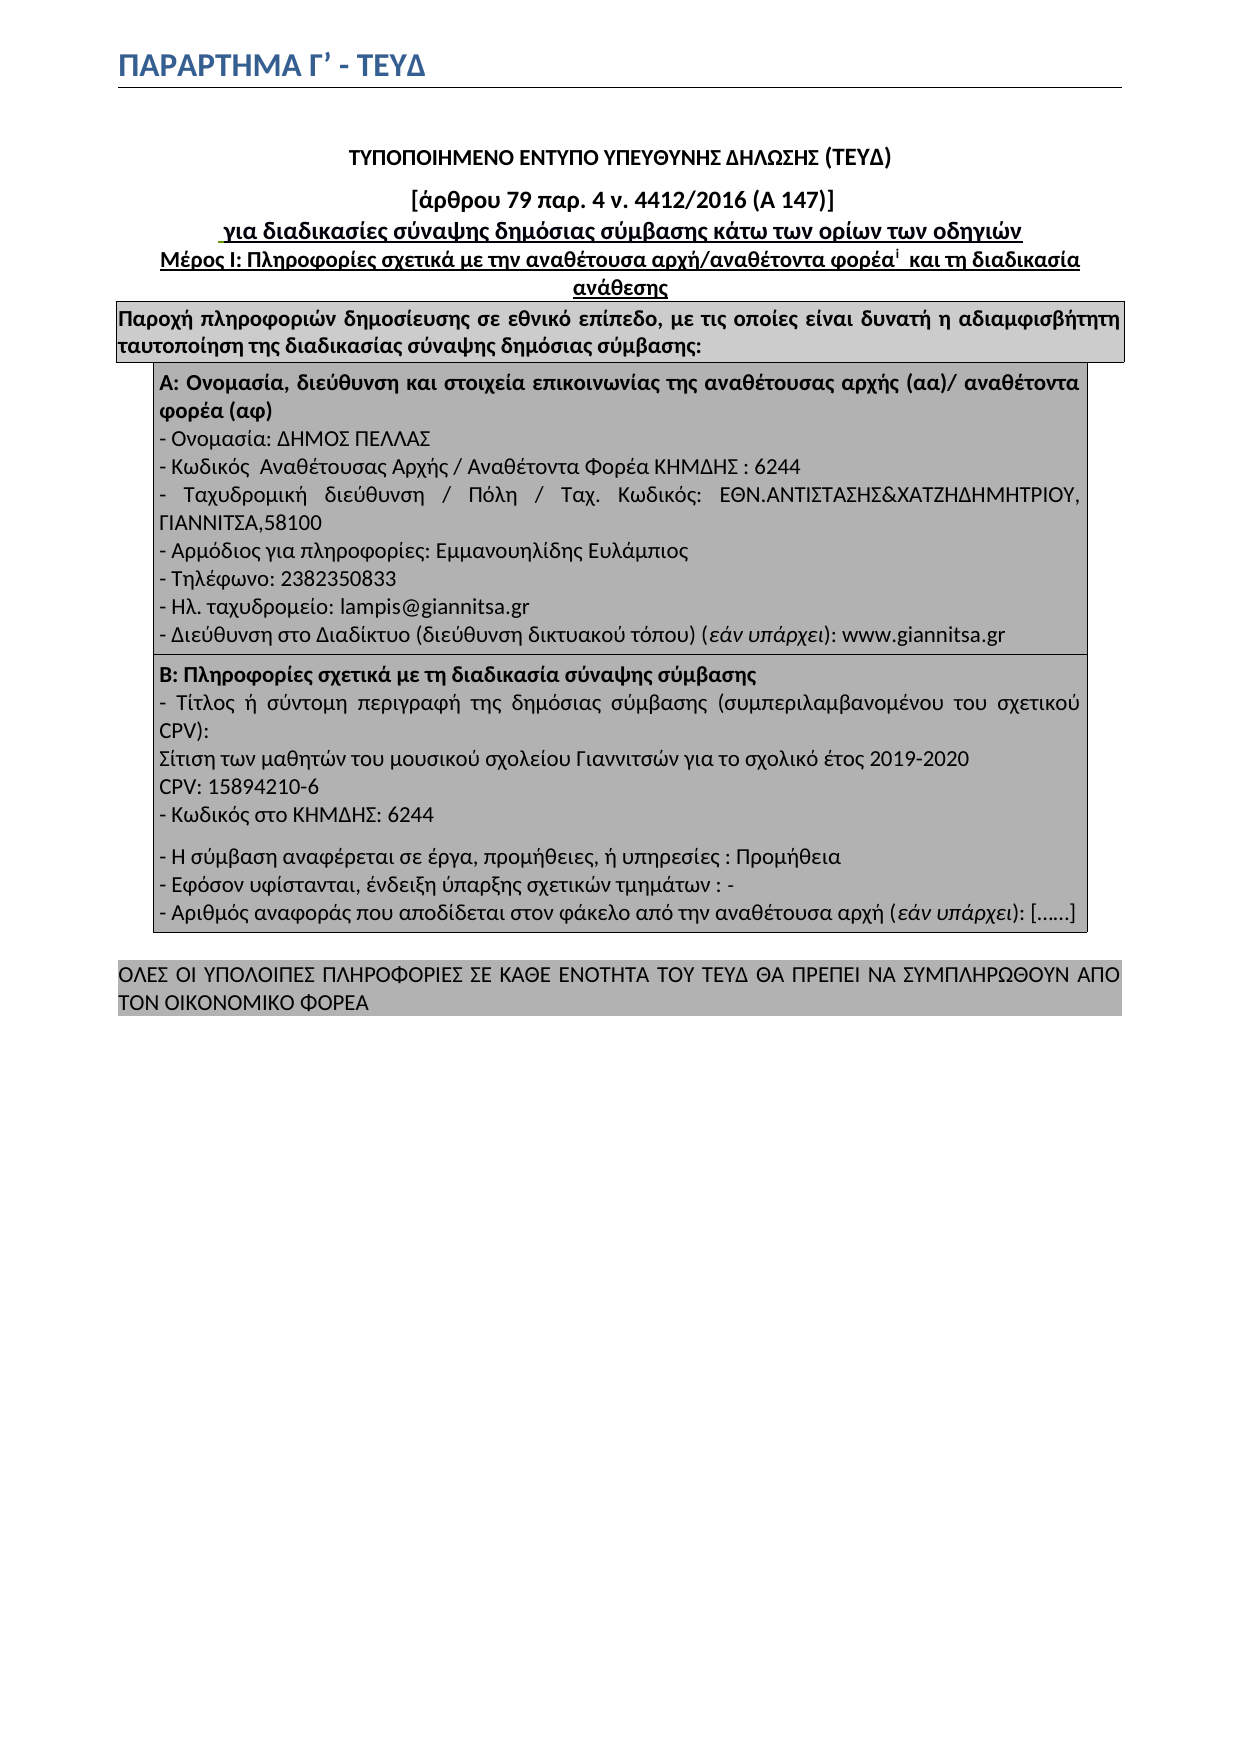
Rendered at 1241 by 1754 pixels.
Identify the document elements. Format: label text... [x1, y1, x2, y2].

text ΤΥΠΟΠΟΙΗΜΕΝΟ ΕΝΤΥΠΟ ΥΠΕΥΘΥΝΗΣ ΔΗΛΩΣΗΣ (TEΥΔ) [118, 141, 1122, 172]
text Παροχή πληροφοριών δημοσίευσης σε εθνικό επίπεδο, με τις οποίες είναι δυνατή η αδιαμφισβήτητη ταυτοποίηση της διαδικασίας σύναψης δημόσιας σύμβασης: [117, 302, 1124, 362]
table_header Α: Ονομασία, διεύθυνση και στοιχεία επικοινωνίας της αναθέτουσας αρχής (αα)/ αναθέτοντα φορέα (αφ) - Ονομασία: ΔΗΜΟΣ ΠΕΛΛΑΣ - Κωδικός Αναθέτουσας Αρχής / Αναθέτοντα Φορέα ΚΗΜΔΗΣ : 6244 - Ταχυδρομική διεύθυνση / Πόλη / Ταχ. Κωδικός: ΕΘΝ.ΑΝΤΙΣΤΑΣΗΣ&ΧΑΤΖΗΔΗΜΗΤΡΙΟΥ, ΓΙΑΝΝΙΤΣΑ,58100 - Αρμόδιος για πληροφορίες: Εμμανουηλίδης Ευλάμπιος - Τηλέφωνο: 2382350833 - Ηλ. ταχυδρομείο: lampis@giannitsa.gr - Διεύθυνση στο Διαδίκτυο (διεύθυνση δικτυακού τόπου) (εάν υπάρχει): www.giannitsa.gr [154, 363, 1087, 654]
text ΟΛΕΣ ΟΙ ΥΠΟΛΟΙΠΕΣ ΠΛΗΡΟΦΟΡΙΕΣ ΣΕ ΚΑΘΕ ΕΝΟΤΗΤΑ ΤΟΥ ΤΕΥΔ ΘΑ ΠΡΕΠΕΙ ΝΑ ΣΥΜΠΛΗΡΩΘΟΥΝ ΑΠΟ ΤΟΝ ΟΙΚΟΝΟΜΙΚΟ ΦΟΡΕΑ [118, 960, 1122, 1016]
text για διαδικασίες σύναψης δημόσιας σύμβασης κάτω των ορίων των οδηγιών [118, 215, 1122, 245]
text [άρθρου 79 παρ. 4 ν. 4412/2016 (Α 147)] [118, 184, 1122, 215]
text Μέρος Ι: Πληροφορίες σχετικά με την αναθέτουσα αρχή/αναθέτοντα φορέα και τη διαδικασία ανάθεσης [118, 245, 1122, 301]
text ΠΑΡΑΡΤΗΜΑ Γ’ - ΤΕΥΔ [118, 44, 1122, 87]
table_cell Β: Πληροφορίες σχετικά με τη διαδικασία σύναψης σύμβασης - Τίτλος ή σύντομη περιγραφή της δημόσιας σύμβασης (συμπεριλαμβανομένου του σχετικού CPV): Σίτιση των μαθητών του μουσικού σχολείου Γιαννιτσών για το σχολικό έτος 2019-2020 CPV: 15894210-6 - Κωδικός στο ΚΗΜΔΗΣ: 6244 - Η σύμβαση αναφέρεται σε έργα, προμήθειες, ή υπηρεσίες : Προμήθεια - Εφόσον υφίστανται, ένδειξη ύπαρξης σχετικών τμημάτων : - - Αριθμός αναφοράς που αποδίδεται στον φάκελο από την αναθέτουσα αρχή (εάν υπάρχει): [……] [154, 655, 1087, 932]
